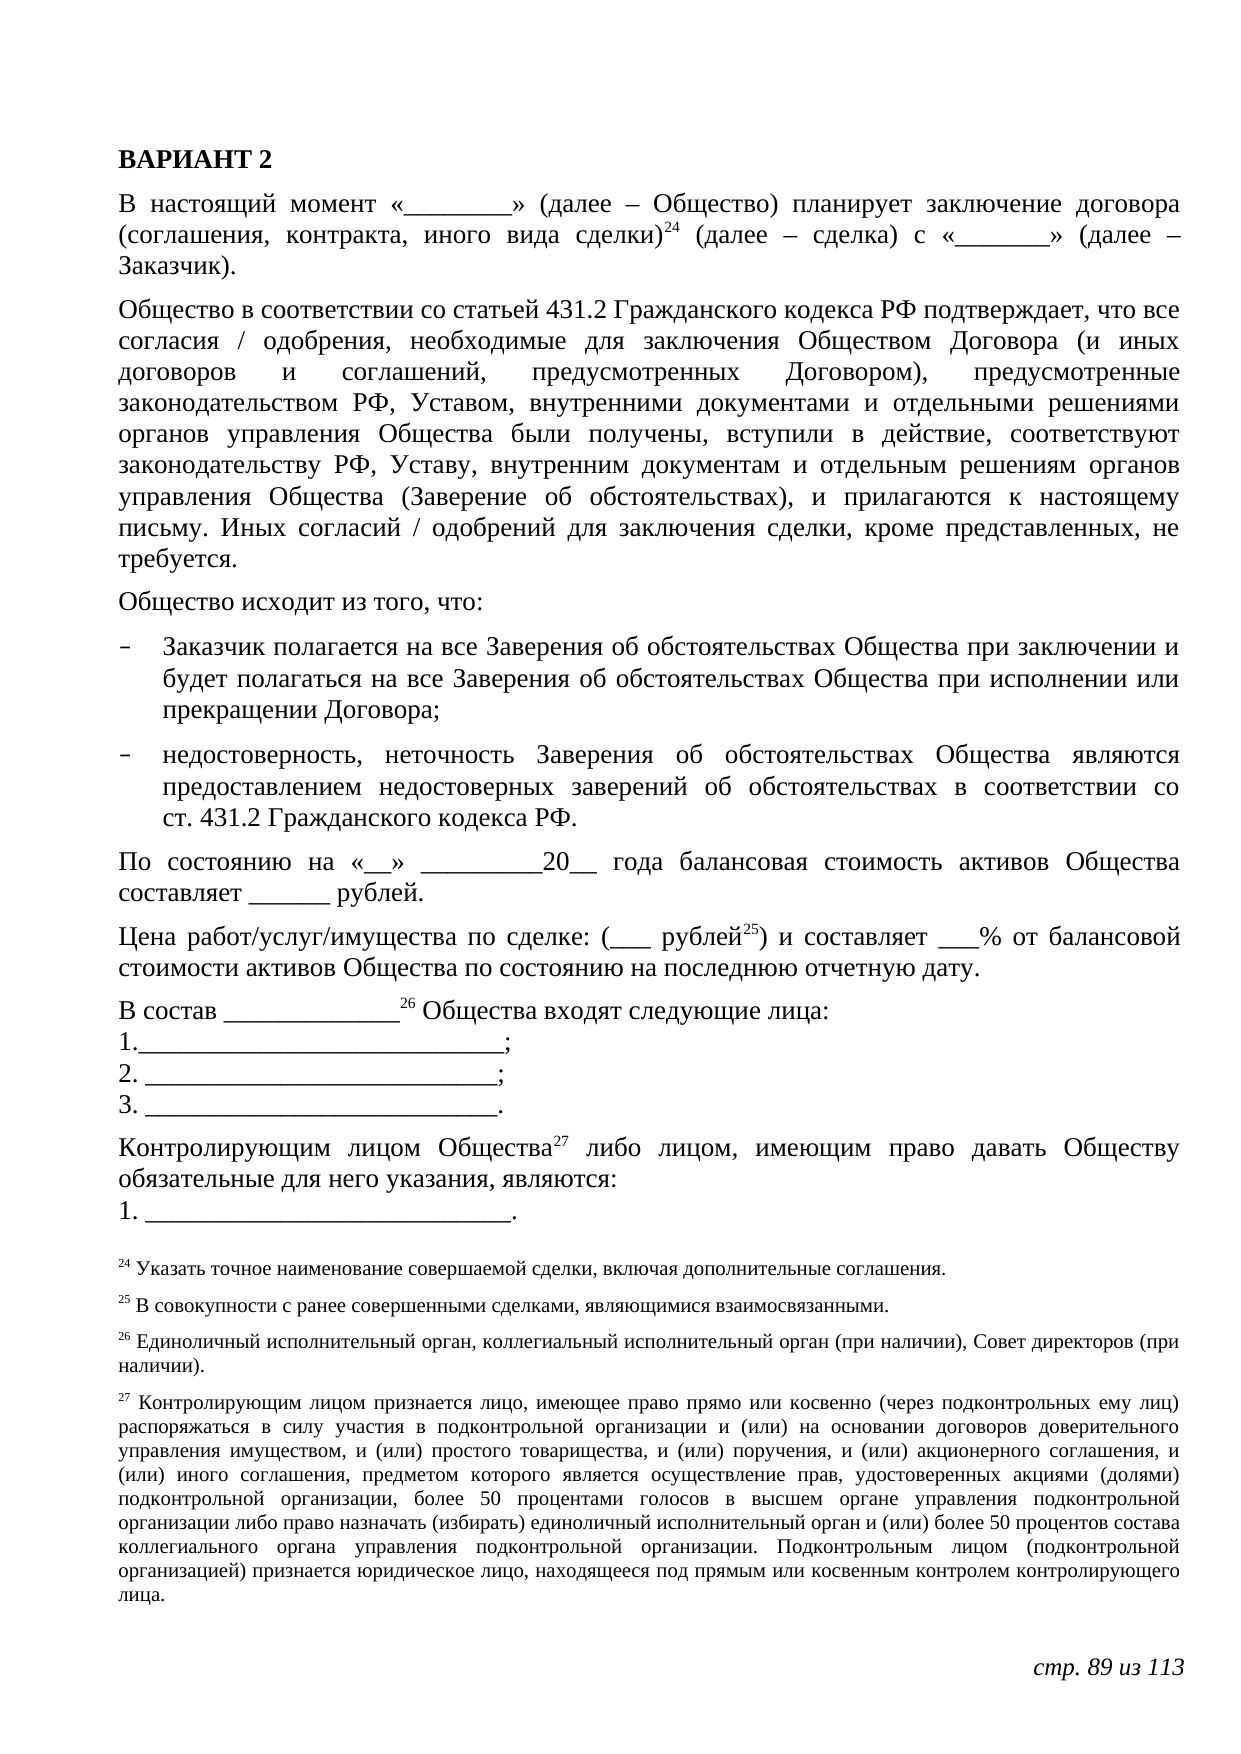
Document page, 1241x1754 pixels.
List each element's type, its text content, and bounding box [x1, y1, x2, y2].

text По состоянию на «__» _________20__ года балансовая стоимость активов Общества составляет ______ рублей. [118, 845, 1181, 907]
text 2. __________________________; [118, 1057, 1181, 1088]
text Цена работ/услуг/имущества по сделке: (___ рублей) и составляет ___% от балансовой стоимости активов Общества по состоянию на последнюю отчетную дату. [118, 919, 1181, 982]
text Общество исходит из того, что: [118, 586, 1181, 617]
text В настоящий момент «________» (далее – Общество) планирует заключение договора (соглашения, контракта, иного вида сделки) (далее – сделка) с «_______» (далее – Заказчик). [118, 187, 1181, 280]
list недостоверность, неточность Заверения об обстоятельствах Общества являются предоставлением недостоверных заверений об обстоятельствах в соответствии со ст. 431.2 Гражданского кодекса РФ. [118, 737, 1181, 832]
text Контролирующим лицом Общества либо лицом, имеющим право давать Обществу обязательные для него указания, являются: [118, 1131, 1181, 1194]
text ВАРИАНТ 2 [118, 143, 1181, 174]
text Общество в соответствии со статьей 431.2 Гражданского кодекса РФ подтверждает, что все согласия / одобрения, необходимые для заключения Обществом Договора (и иных договоров и соглашений, предусмотренных Договором), предусмотренные законодательством РФ, Уставом, внутренними документами и отдельными решениями органов управления Общества были получены, вступили в действие, соответствуют законодательству РФ, Уставу, внутренним документам и отдельным решениям органов управления Общества (Заверение об обстоятельствах), и прилагаются к настоящему письму. Иных согласий / одобрений для заключения сделки, кроме представленных, не требуется. [118, 293, 1181, 573]
text 1.___________________________; [118, 1026, 1181, 1057]
text 3. __________________________. [118, 1088, 1181, 1119]
text 1. ___________________________. [118, 1194, 1181, 1225]
text В состав _____________ Общества входят следующие лица: [118, 994, 1181, 1026]
list Заказчик полагается на все Заверения об обстоятельствах Общества при заключении и будет полагаться на все Заверения об обстоятельствах Общества при исполнении или прекращении Договора; [118, 629, 1181, 724]
